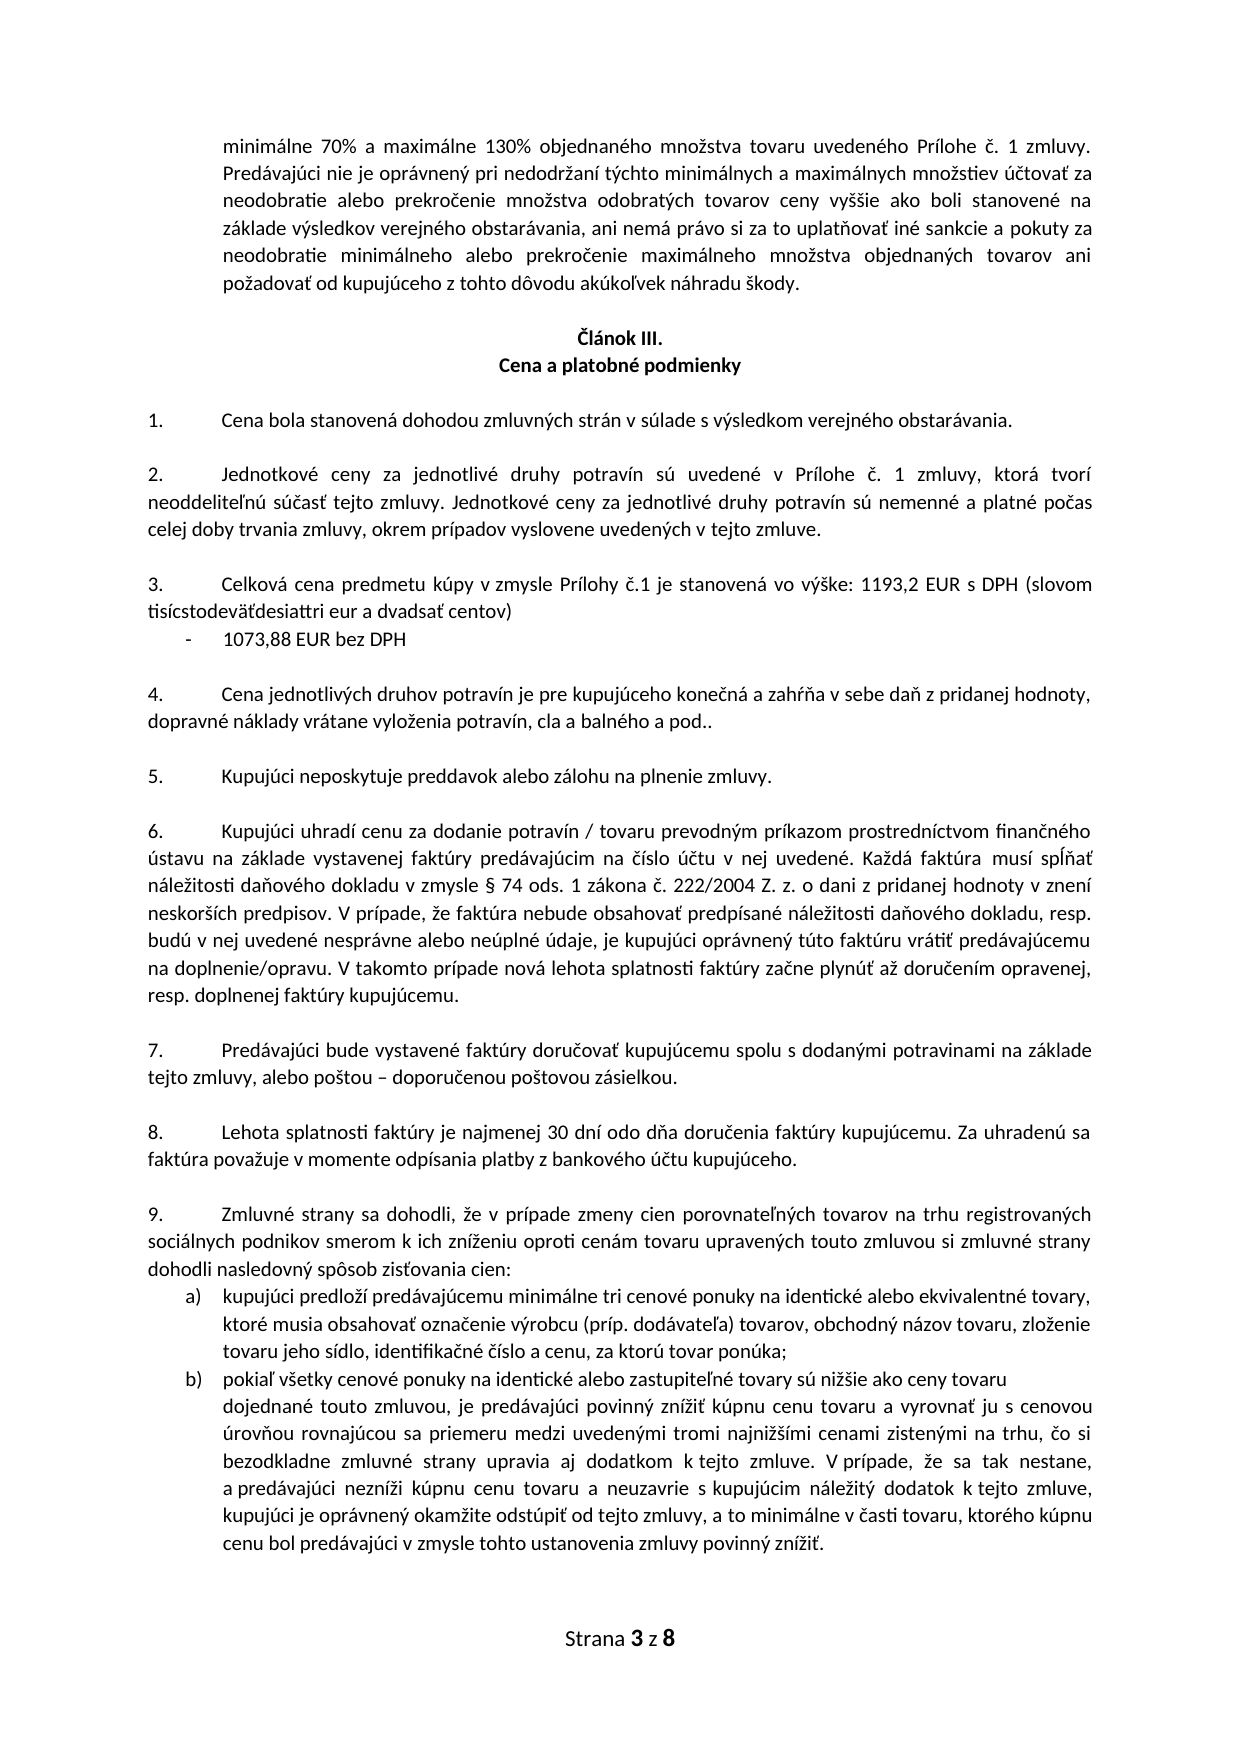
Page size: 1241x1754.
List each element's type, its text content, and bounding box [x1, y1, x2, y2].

list 1073,88 EUR bez DPH [185, 626, 1093, 651]
list Jednotkové ceny za jednotlivé druhy potravín sú uvedené v Prílohe č. 1 zmluvy, ktorá tvorí neoddeliteľnú súčasť tejto zmluvy. Jednotkové ceny za jednotlivé druhy potravín sú nemenné a platné počas celej doby trvania zmluvy, okrem prípadov vyslovene uvedených v tejto zmluve. [148, 462, 1093, 542]
list Článok III. [148, 325, 1093, 350]
list Celková cena predmetu kúpy v zmysle Prílohy č.1 je stanovená vo výške: 1193,2 EUR s DPH (slovom tisícstodeväťdesiattri eur a dvadsať centov) [148, 571, 1093, 624]
list Zmluvné strany sa dohodli, že v prípade zmeny cien porovnateľných tovarov na trhu registrovaných sociálnych podnikov smerom k ich zníženiu oproti cenám tovaru upravených touto zmluvou si zmluvné strany dohodli nasledovný spôsob zisťovania cien: [148, 1201, 1093, 1282]
list Cena jednotlivých druhov potravín je pre kupujúceho konečná a zahŕňa v sebe daň z pridanej hodnoty, dopravné náklady vrátane vyloženia potravín, cla a balného a pod.. [148, 681, 1093, 734]
list pokiaľ všetky cenové ponuky na identické alebo zastupiteľné tovary sú nižšie ako ceny tovaru [185, 1366, 1093, 1391]
list Kupujúci uhradí cenu za dodanie potravín / tovaru prevodným príkazom prostredníctvom finančného ústavu na základe vystavenej faktúry predávajúcim na číslo účtu v nej uvedené. Každá faktúra musí spĺňať náležitosti daňového dokladu v zmysle § 74 ods. 1 zákona č. 222/2004 Z. z. o dani z pridanej hodnoty v znení neskorších predpisov. V prípade, že faktúra nebude obsahovať predpísané náležitosti daňového dokladu, resp. budú v nej uvedené nesprávne alebo neúplné údaje, je kupujúci oprávnený túto faktúru vrátiť predávajúcemu na doplnenie/opravu. V takomto prípade nová lehota splatnosti faktúry začne plynúť až doručením opravenej, resp. doplnenej faktúry kupujúcemu. [148, 818, 1093, 1008]
list Predávajúci bude vystavené faktúry doručovať kupujúcemu spolu s dodanými potravinami na základe tejto zmluvy, alebo poštou – doporučenou poštovou zásielkou. [148, 1037, 1093, 1090]
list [185, 133, 1093, 295]
list Cena bola stanovená dohodou zmluvných strán v súlade s výsledkom verejného obstarávania. [148, 407, 1093, 432]
list Kupujúci neposkytuje preddavok alebo zálohu na plnenie zmluvy. [148, 763, 1093, 788]
list Lehota splatnosti faktúry je najmenej 30 dní odo dňa doručenia faktúry kupujúcemu. Za uhradenú sa faktúra považuje v momente odpísania platby z bankového účtu kupujúceho. [148, 1119, 1093, 1172]
list dojednané touto zmluvou, je predávajúci povinný znížiť kúpnu cenu tovaru a vyrovnať ju s cenovou úrovňou rovnajúcou sa priemeru medzi uvedenými tromi najnižšími cenami zistenými na trhu, čo si bezodkladne zmluvné strany upravia aj dodatkom k tejto zmluve. V prípade, že sa tak nestane, a predávajúci nezníži kúpnu cenu tovaru a neuzavrie s kupujúcim náležitý dodatok k tejto zmluve, kupujúci je oprávnený okamžite odstúpiť od tejto zmluvy, a to minimálne v časti tovaru, ktorého kúpnu cenu bol predávajúci v zmysle tohto ustanovenia zmluvy povinný znížiť. [223, 1393, 1093, 1556]
list kupujúci predloží predávajúcemu minimálne tri cenové ponuky na identické alebo ekvivalentné tovary, ktoré musia obsahovať označenie výrobcu (príp. dodávateľa) tovarov, obchodný názov tovaru, zloženie tovaru jeho sídlo, identifikačné číslo a cenu, za ktorú tovar ponúka; [185, 1283, 1093, 1364]
list Cena a platobné podmienky [148, 352, 1093, 377]
